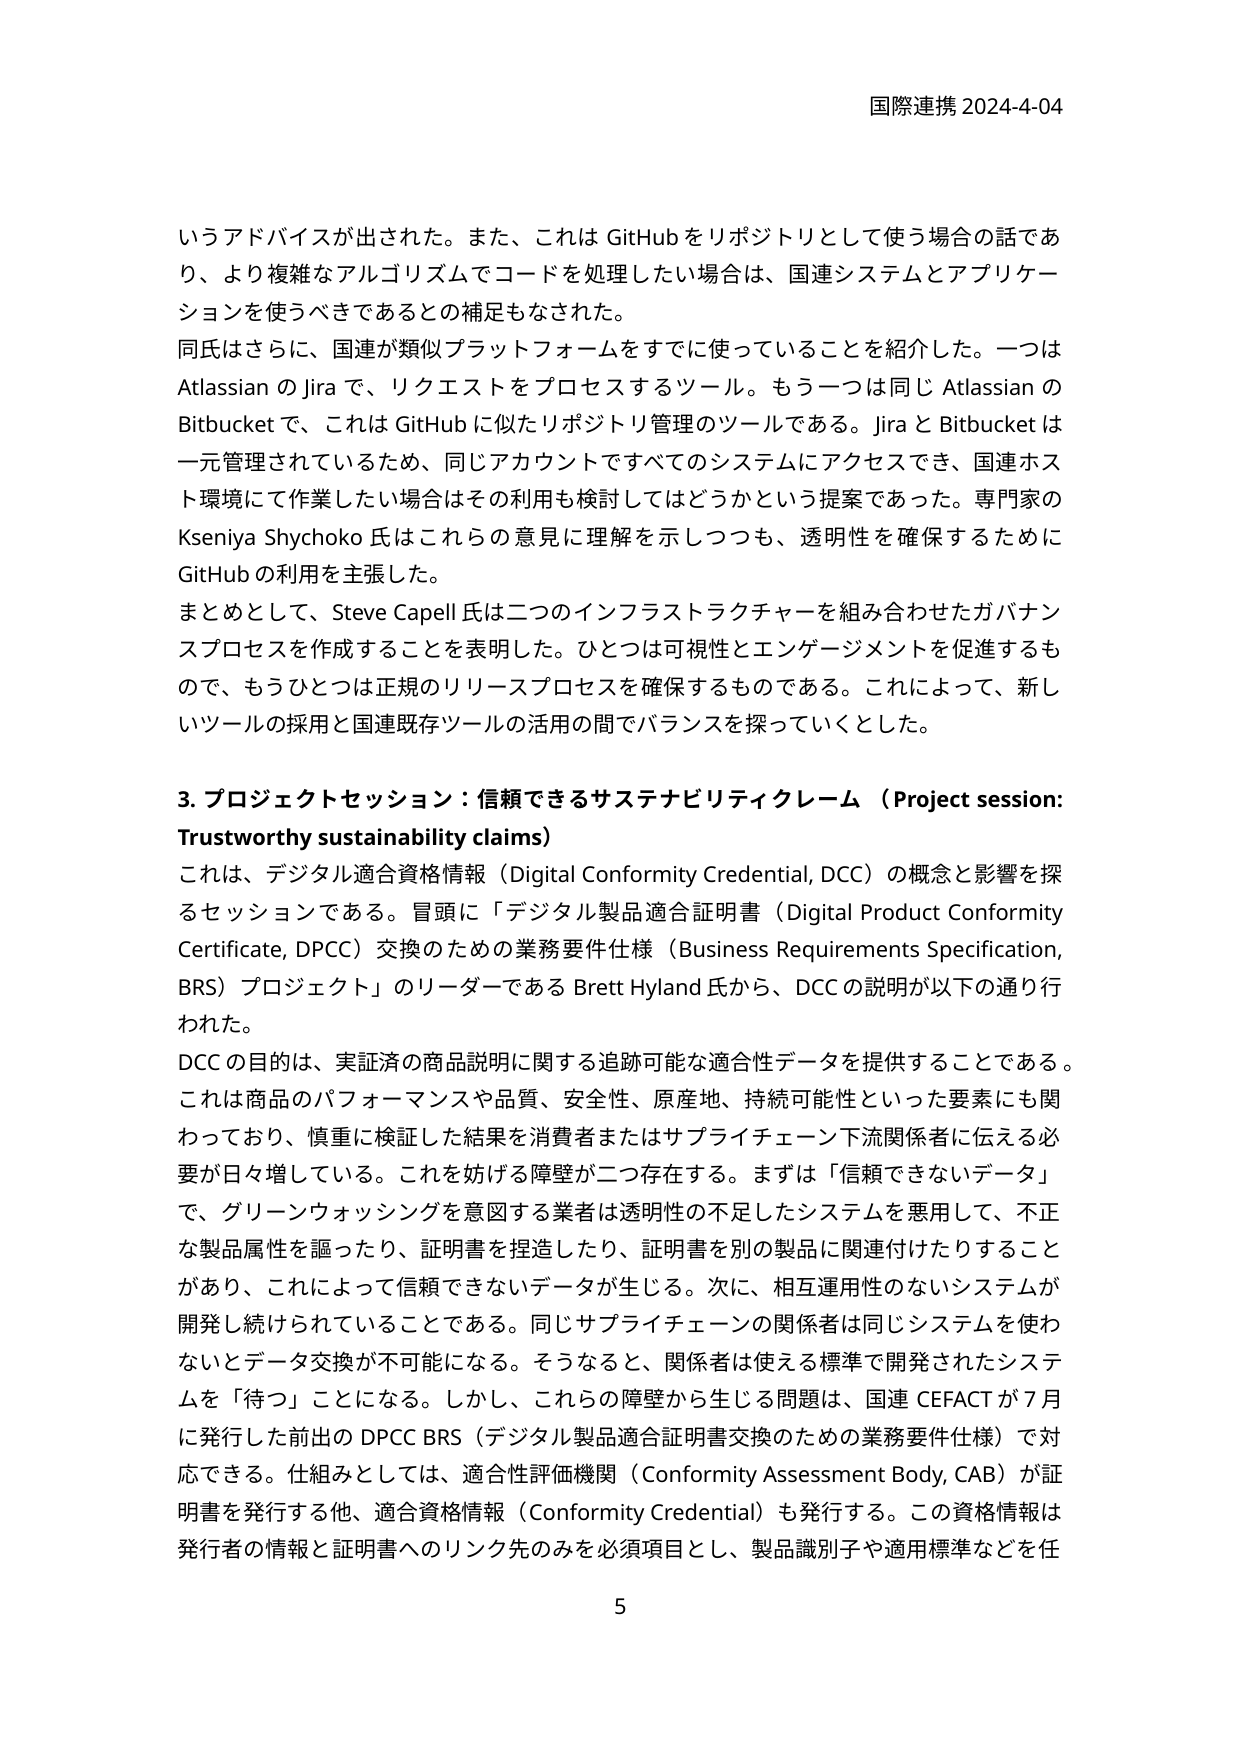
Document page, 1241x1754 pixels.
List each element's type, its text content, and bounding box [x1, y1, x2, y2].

text これは、デジタル適合資格情報（Digital Conformity Credential, DCC）の概念と影響を探るセッションである。冒頭に「デジタル製品適合証明書（Digital Product Conformity Certificate, DPCC）交換のための業務要件仕様（Business Requirements Specification, BRS）プロジェクト」のリーダーであるBrett Hyland氏から、DCCの説明が以下の通り行われた。 [177, 854, 1063, 1042]
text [177, 1042, 1063, 1567]
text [177, 217, 1063, 329]
text まとめとして、Steve Capell氏は二つのインフラストラクチャーを組み合わせたガバナンスプロセスを作成することを表明した。ひとつは可視性とエンゲージメントを促進するもので、もうひとつは正規のリリースプロセスを確保するものである。これによって、新しいツールの採用と国連既存ツールの活用の間でバランスを探っていくとした。 [177, 592, 1063, 742]
text 3. プロジェクトセッション：信頼できるサステナビリティクレーム （Project session: Trustworthy sustainability claims） [177, 779, 1063, 854]
text 同氏はさらに、国連が類似プラットフォームをすでに使っていることを紹介した。一つはAtlassianのJiraで、リクエストをプロセスするツール。もう一つは同じAtlassianのBitbucketで、これはGitHubに似たリポジトリ管理のツールである。JiraとBitbucketは一元管理されているため、同じアカウントですべてのシステムにアクセスでき、国連ホスト環境にて作業したい場合はその利用も検討してはどうかという提案であった。専門家のKseniya Shychoko氏はこれらの意見に理解を示しつつも、透明性を確保するためにGitHubの利用を主張した。 [177, 329, 1063, 592]
